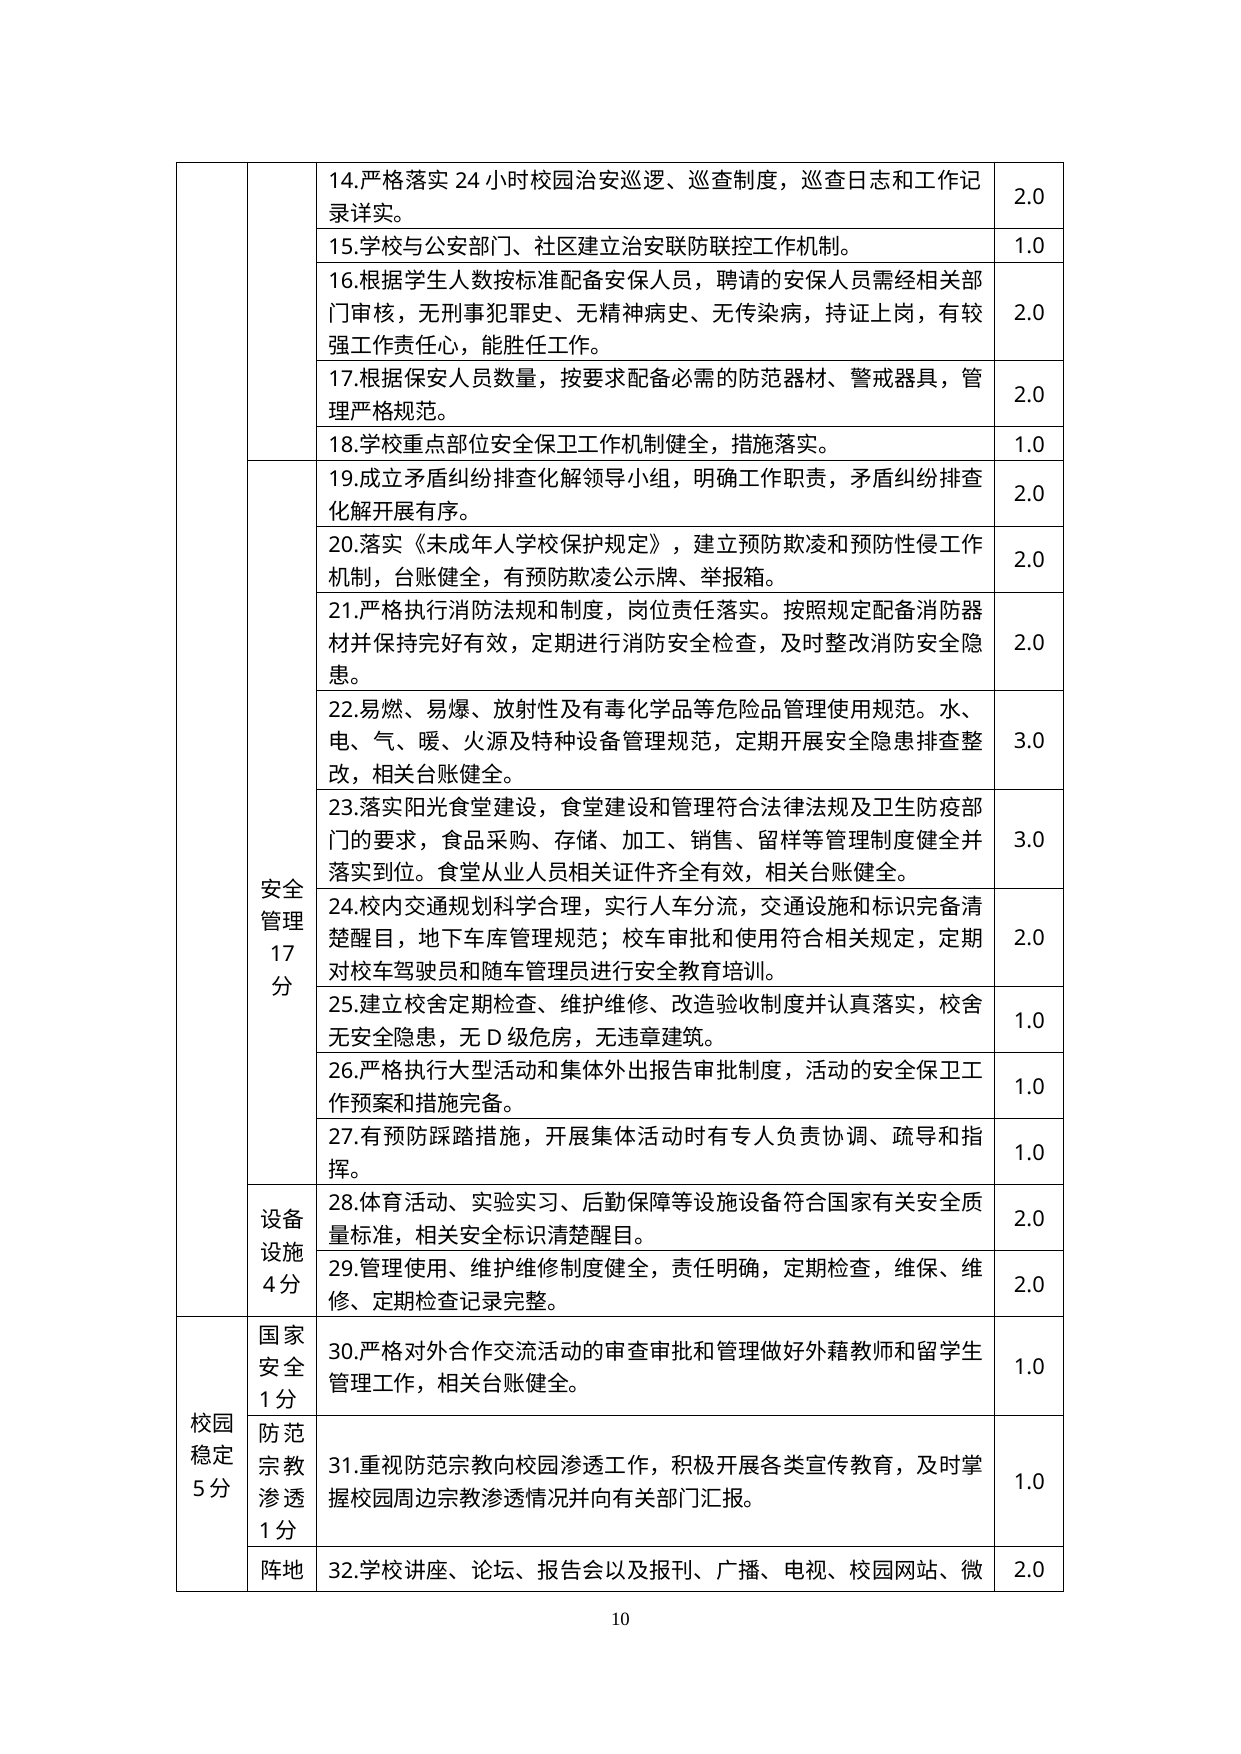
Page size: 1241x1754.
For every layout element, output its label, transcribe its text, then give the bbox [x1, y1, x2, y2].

table_cell 1.0 [995, 987, 1063, 1052]
table_cell 19.成立矛盾纠纷排查化解领导小组，明确工作职责，矛盾纠纷排查化解开展有序。 [317, 461, 994, 526]
table_cell 20.落实《未成年人学校保护规定》，建立预防欺凌和预防性侵工作机制，台账健全，有预防欺凌公示牌、举报箱。 [317, 527, 994, 592]
table_cell 1.0 [995, 1119, 1063, 1184]
table_cell 22.易燃、易爆、放射性及有毒化学品等危险品管理使用规范。水、电、气、暖、火源及特种设备管理规范，定期开展安全隐患排查整改，相关台账健全。 [317, 691, 994, 789]
table_cell 25.建立校舍定期检查、维护维修、改造验收制度并认真落实，校舍无安全隐患，无 D 级危房，无违章建筑。 [317, 987, 994, 1052]
table_cell 2.0 [995, 1547, 1063, 1591]
table_cell 2.0 [995, 1185, 1063, 1250]
table_cell 国家安全1分 [248, 1317, 316, 1415]
table_cell 30.严格对外合作交流活动的审查审批和管理做好外藉教师和留学生管理工作，相关台账健全。 [317, 1317, 994, 1415]
table_cell 15.学校与公安部门、社区建立治安联防联控工作机制。 [317, 229, 994, 262]
table_cell 17.根据保安人员数量，按要求配备必需的防范器材、警戒器具，管理严格规范。 [317, 361, 994, 426]
table_cell 校园稳定5分 [177, 1317, 247, 1591]
table_cell 3.0 [995, 790, 1063, 887]
table_cell 28.体育活动、实验实习、后勤保障等设施设备符合国家有关安全质量标准，相关安全标识清楚醒目。 [317, 1185, 994, 1250]
table_cell 27.有预防踩踏措施，开展集体活动时有专人负责协调、疏导和指挥。 [317, 1119, 994, 1184]
table_cell 18.学校重点部位安全保卫工作机制健全，措施落实。 [317, 427, 994, 460]
table_cell 24.校内交通规划科学合理，实行人车分流，交通设施和标识完备清楚醒目，地下车库管理规范；校车审批和使用符合相关规定，定期对校车驾驶员和随车管理员进行安全教育培训。 [317, 889, 994, 986]
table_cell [317, 1547, 994, 1591]
table_cell 26.严格执行大型活动和集体外出报告审批制度，活动的安全保卫工作预案和措施完备。 [317, 1053, 994, 1118]
table_cell 2.0 [995, 361, 1063, 426]
table_cell 2.0 [995, 163, 1063, 228]
table_cell 1.0 [995, 229, 1063, 262]
table_cell 16.根据学生人数按标准配备安保人员，聘请的安保人员需经相关部门审核，无刑事犯罪史、无精神病史、无传染病，持证上岗，有较强工作责任心，能胜任工作。 [317, 263, 994, 360]
table_cell 1.0 [995, 427, 1063, 460]
table_cell 23.落实阳光食堂建设，食堂建设和管理符合法律法规及卫生防疫部门的要求，食品采购、存储、加工、销售、留样等管理制度健全并落实到位。食堂从业人员相关证件齐全有效，相关台账健全。 [317, 790, 994, 887]
table_cell 31.重视防范宗教向校园渗透工作，积极开展各类宣传教育，及时掌握校园周边宗教渗透情况并向有关部门汇报。 [317, 1416, 994, 1546]
table_cell 3.0 [995, 691, 1063, 789]
table_cell 2.0 [995, 889, 1063, 986]
table_cell 2.0 [995, 593, 1063, 690]
table_cell 2.0 [995, 263, 1063, 360]
table_cell 21.严格执行消防法规和制度，岗位责任落实。按照规定配备消防器材并保持完好有效，定期进行消防安全检查，及时整改消防安全隐患。 [317, 593, 994, 690]
table_cell 2.0 [995, 461, 1063, 526]
table_cell 29.管理使用、维护维修制度健全，责任明确，定期检查，维保、维修、定期检查记录完整。 [317, 1251, 994, 1316]
table_cell 1.0 [995, 1053, 1063, 1118]
table_cell 防范宗教渗透1分 [248, 1416, 316, 1546]
table_cell 2.0 [995, 1251, 1063, 1316]
table_cell 阵地管控3分 [248, 1547, 316, 1591]
table_cell 14.严格落实24小时校园治安巡逻、巡查制度，巡查日志和工作记录详实。 [317, 163, 994, 228]
table_cell 安全管理17分 [248, 461, 316, 1184]
table_cell 2.0 [995, 527, 1063, 592]
table_cell 设备设施4分 [248, 1185, 316, 1316]
table_cell 1.0 [995, 1317, 1063, 1415]
table_cell 1.0 [995, 1416, 1063, 1546]
